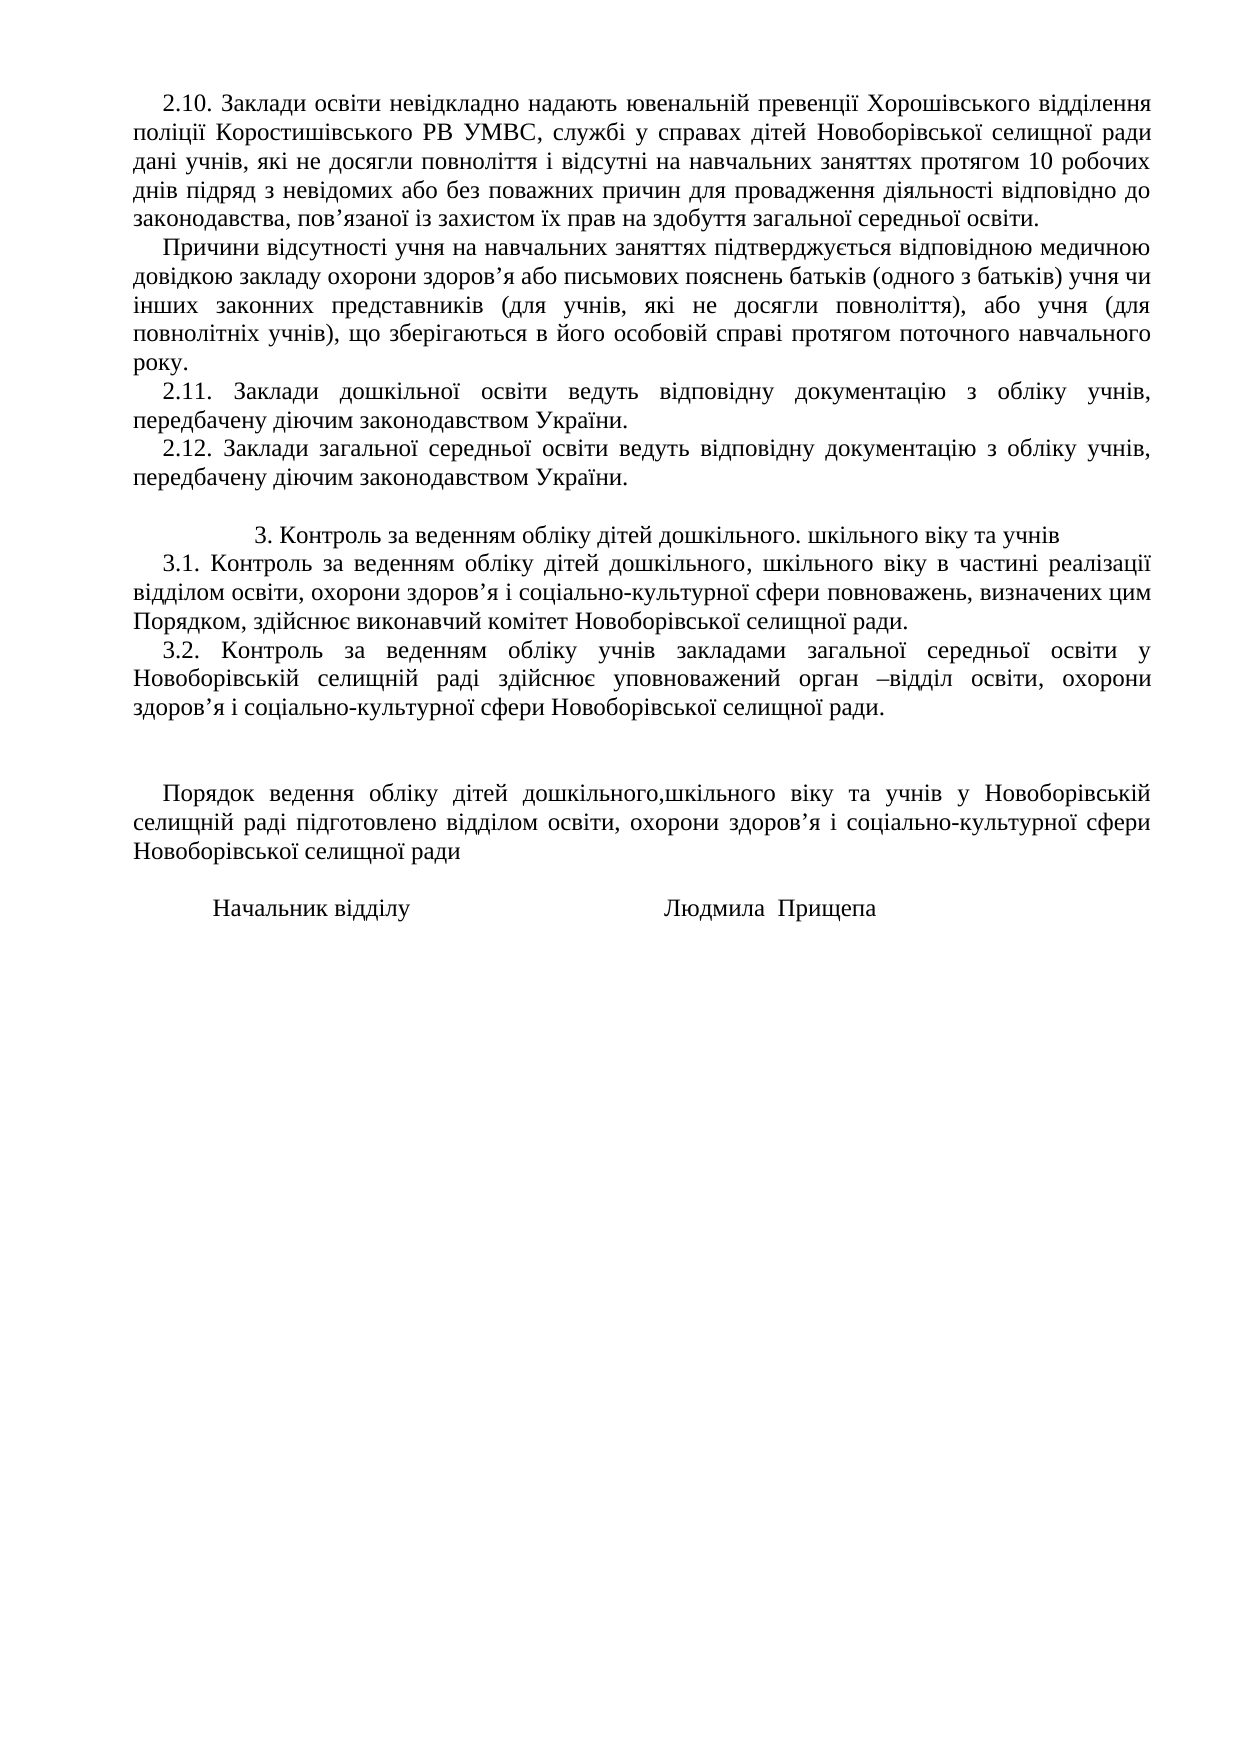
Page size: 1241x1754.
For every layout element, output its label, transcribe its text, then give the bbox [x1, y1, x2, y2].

text Начальник відділу Людмила Прищепа [133, 893, 1152, 922]
text 2.11. Заклади дошкільної освіти ведуть відповідну документацію з обліку учнів, передбачену діючим законодавством України. [133, 376, 1152, 433]
text 3.1. Контроль за веденням обліку дітей дошкільного, шкільного віку в частині реалізації відділом освіти, охорони здоров’я і соціально-культурної сфери повноважень, визначених цим Порядком, здійснює виконавчий комітет Новоборівської селищної ради. [133, 548, 1152, 635]
text Порядок ведення обліку дітей дошкільного,шкільного віку та учнів у Новоборівській селищній раді підготовлено відділом освіти, охорони здоров’я і соціально-культурної сфери Новоборівської селищної ради [133, 778, 1152, 865]
text Причини відсутності учня на навчальних заняттях підтверджується відповідною медичною довідкою закладу охорони здоров’я або письмових пояснень батьків (одного з батьків) учня чи інших законних представників (для учнів, які не досягли повноліття), або учня (для повнолітніх учнів), що зберігаються в його особовій справі протягом поточного навчального року. [133, 232, 1152, 376]
text 3. Контроль за веденням обліку дітей дошкільного. шкільного віку та учнів [133, 520, 1152, 548]
text 2.10. Заклади освіти невідкладно надають ювенальній превенції Хорошівського відділення поліції Коростишівського РВ УМВС, службі у справах дітей Новоборівської селищної ради дані учнів, які не досягли повноліття і відсутні на навчальних заняттях протягом 10 робочих днів підряд з невідомих або без поважних причин для провадження діяльності відповідно до законодавства, пов’язаної із захистом їх прав на здобуття загальної середньої освіти. [133, 88, 1152, 232]
text 3.2. Контроль за веденням обліку учнів закладами загальної середньої освіти у Новоборівській селищній раді здійснює уповноважений орган –відділ освіти, охорони здоров’я і соціально-культурної сфери Новоборівської селищної ради. [133, 635, 1152, 721]
text 2.12. Заклади загальної середньої освіти ведуть відповідну документацію з обліку учнів, передбачену діючим законодавством України. [133, 433, 1152, 491]
